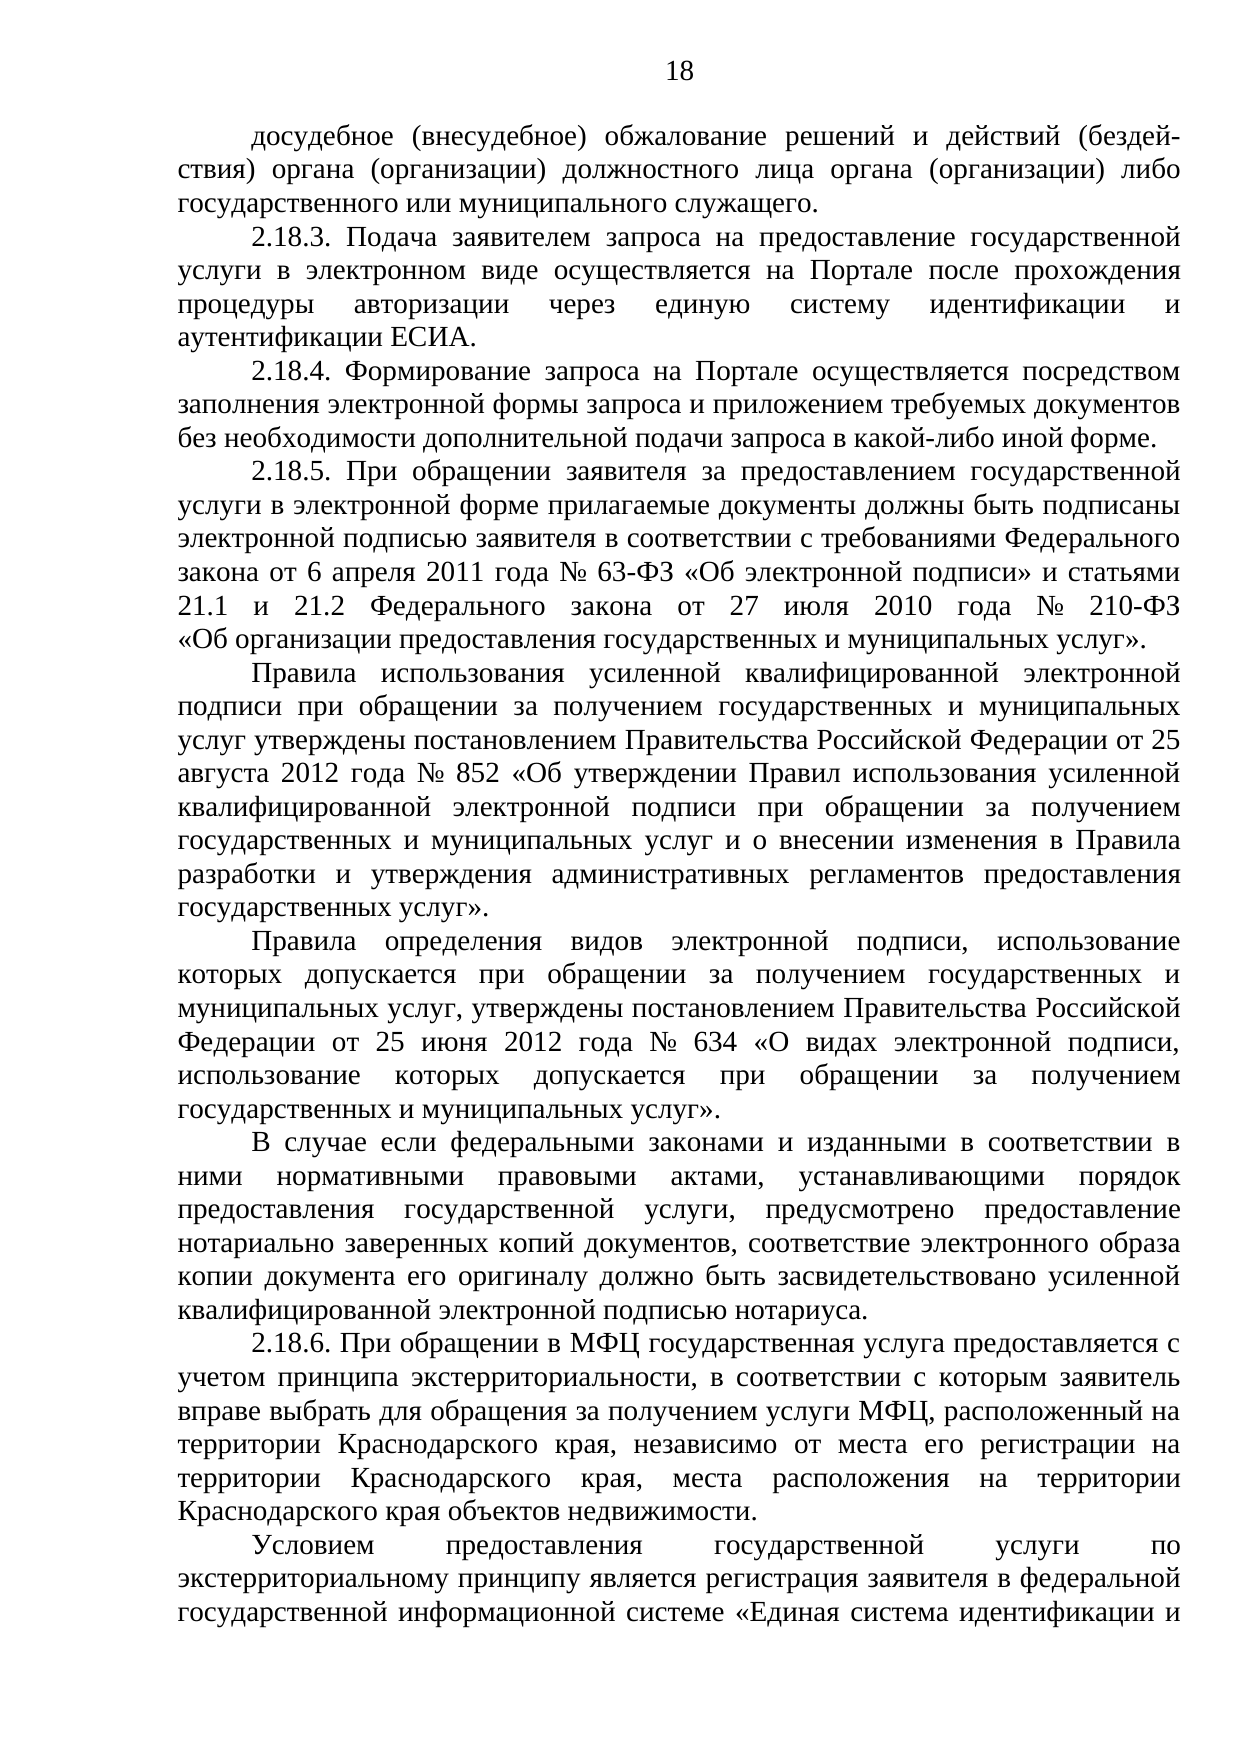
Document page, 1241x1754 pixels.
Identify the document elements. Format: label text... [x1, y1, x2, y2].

text 2.18.4. Формирование запроса на Портале осуществляется посредством заполнения электронной формы запроса и приложением требуемых документов без необходимости дополнительной подачи запроса в какой-либо иной форме. [177, 353, 1181, 453]
text 2.18.5. При обращении заявителя за предоставлением государственной услуги в электронной форме прилагаемые документы должны быть подписаны электронной подписью заявителя в соответствии с требованиями Федерального закона от 6 апреля 2011 года № 63-ФЗ «Об электронной подписи» и статьями 21.1 и 21.2 Федерального закона от 27 июля 2010 года № 210-ФЗ «Об организации предоставления государственных и муниципальных услуг». [177, 453, 1181, 655]
text 2.18.3. Подача заявителем запроса на предоставление государственной услуги в электронном виде осуществляется на Портале после прохождения процедуры авторизации через единую систему идентификации и аутентификации ЕСИА. [177, 219, 1181, 353]
text 2.18.6. При обращении в МФЦ государственная услуга предоставляется с учетом принципа экстерриториальности, в соответствии с которым заявитель вправе выбрать для обращения за получением услуги МФЦ, расположенный на территории Краснодарского края, независимо от места его регистрации на территории Краснодарского края, места расположения на территории Краснодарского края объектов недвижимости. [177, 1326, 1181, 1527]
text Правила определения видов электронной подписи, использование которых допускается при обращении за получением государственных и муниципальных услуг, утверждены постановлением Правительства Российской Федерации от 25 июня 2012 года № 634 «О видах электронной подписи, использование которых допускается при обращении за получением государственных и муниципальных услуг». [177, 923, 1181, 1124]
text В случае если федеральными законами и изданными в соответствии в ними нормативными правовыми актами, устанавливающими порядок предоставления государственной услуги, предусмотрено предоставление нотариально заверенных копий документов, соответствие электронного образа копии документа его оригиналу должно быть засвидетельствовано усиленной квалифицированной электронной подписью нотариуса. [177, 1124, 1181, 1326]
text Правила использования усиленной квалифицированной электронной подписи при обращении за получением государственных и муниципальных услуг утверждены постановлением Правительства Российской Федерации от 25 августа 2012 года № 852 «Об утверждении Правил использования усиленной квалифицированной электронной подписи при обращении за получением государственных и муниципальных услуг и о внесении изменения в Правила разработки и утверждения административных регламентов предоставления государственных услуг». [177, 655, 1181, 923]
text досудебное (внесудебное) обжалование решений и действий (бездей-ствия) органа (организации) должностного лица органа (организации) либо государственного или муниципального служащего. [177, 118, 1181, 219]
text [177, 1527, 1181, 1627]
